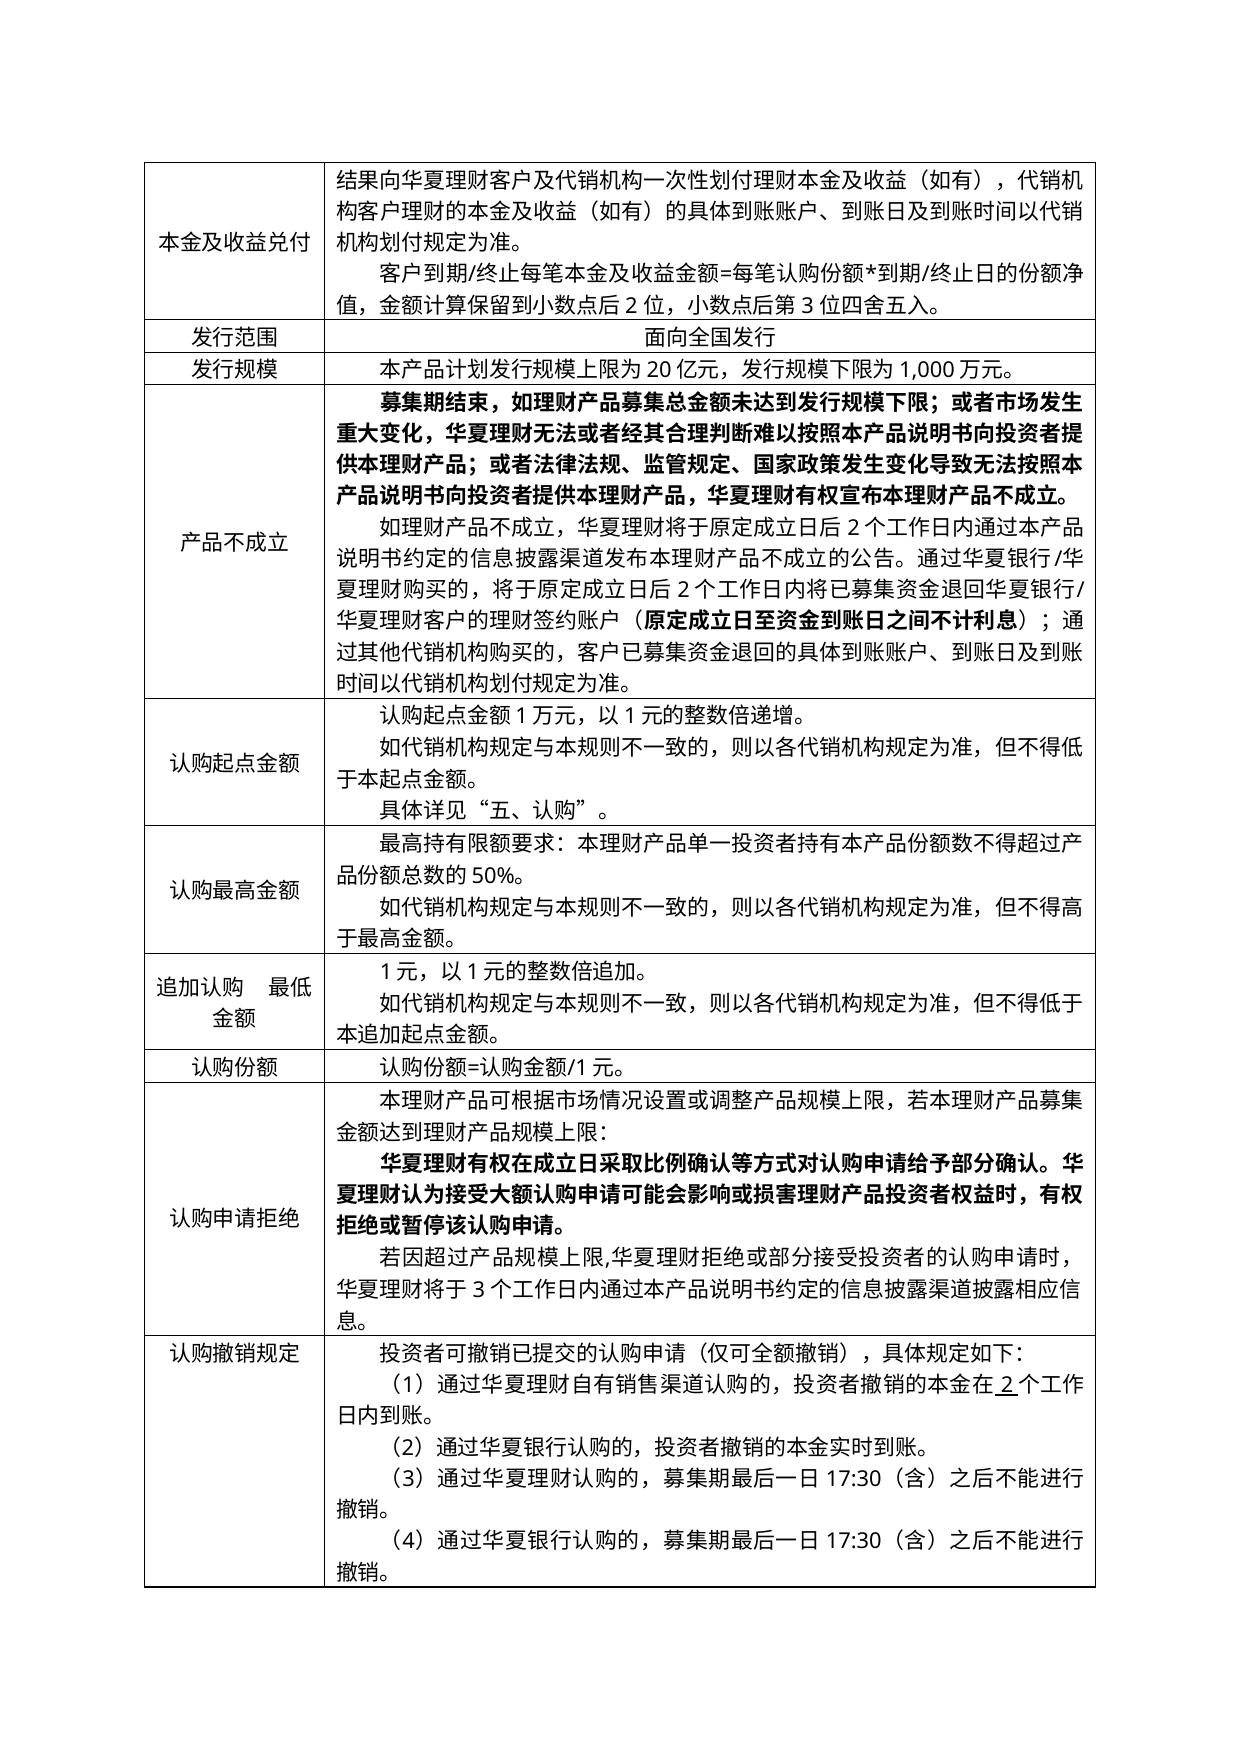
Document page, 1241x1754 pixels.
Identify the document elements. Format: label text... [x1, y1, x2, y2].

table_cell 本理财产品可根据市场情况设置或调整产品规模上限，若本理财产品募集金额达到理财产品规模上限： 华夏理财有权在成立日采取比例确认等方式对认购申请给予部分确认。华夏理财认为接受大额认购申请可能会影响或损害理财产品投资者权益时，有权拒绝或暂停该认购申请。 若因超过产品规模上限,华夏理财拒绝或部分接受投资者的认购申请时，华夏理财将于 3 个工作日内通过本产品说明书约定的信息披露渠道披露相应信息。 [325, 1083, 1095, 1335]
table_cell 产品不成立 [145, 385, 324, 697]
table_cell 发行范围 [145, 320, 324, 352]
table_cell 发行规模 [145, 353, 324, 384]
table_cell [325, 163, 1095, 319]
table_cell 认购最高金额 [145, 826, 324, 953]
table_cell 1元，以1元的整数倍追加。 如代销机构规定与本规则不一致，则以各代销机构规定为准，但不得低于本追加起点金额。 [325, 954, 1095, 1049]
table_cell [325, 1336, 1095, 1586]
table_cell 认购撤销规定 [145, 1336, 324, 1586]
table_cell 认购份额 [145, 1050, 324, 1082]
table_cell 最高持有限额要求：本理财产品单一投资者持有本产品份额数不得超过产品份额总数的50%。 如代销机构规定与本规则不一致的，则以各代销机构规定为准，但不得高于最高金额。 [325, 826, 1095, 953]
table_cell 认购起点金额 [145, 699, 324, 825]
table_cell 认购份额=认购金额/1元。 [325, 1050, 1095, 1082]
table_cell 认购起点金额1万元，以1元的整数倍递增。 如代销机构规定与本规则不一致的，则以各代销机构规定为准，但不得低于本起点金额。 具体详见“五、认购”。 [325, 699, 1095, 825]
table_cell 到期/终止理财本金及收益兑付 [145, 163, 324, 319]
table_cell 募集期结束，如理财产品募集总金额未达到发行规模下限；或者市场发生重大变化，华夏理财无法或者经其合理判断难以按照本产品说明书向投资者提供本理财产品；或者法律法规、监管规定、国家政策发生变化导致无法按照本产品说明书向投资者提供本理财产品，华夏理财有权宣布本理财产品不成立。 如理财产品不成立，华夏理财将于原定成立日后2个工作日内通过本产品说明书约定的信息披露渠道发布本理财产品不成立的公告。通过华夏银行/华夏理财购买的，将于原定成立日后2个工作日内将已募集资金退回华夏银行/华夏理财客户的理财签约账户（原定成立日至资金到账日之间不计利息）；通过其他代销机构购买的，客户已募集资金退回的具体到账账户、到账日及到账时间以代销机构划付规定为准。 [325, 385, 1095, 697]
table_cell 追加认购 最低金额 [145, 954, 324, 1049]
table_cell 认购申请拒绝 [145, 1083, 324, 1335]
table_cell 本产品计划发行规模上限为20亿元，发行规模下限为1,000万元。 [325, 353, 1095, 384]
table_cell 面向全国发行 [325, 320, 1095, 352]
